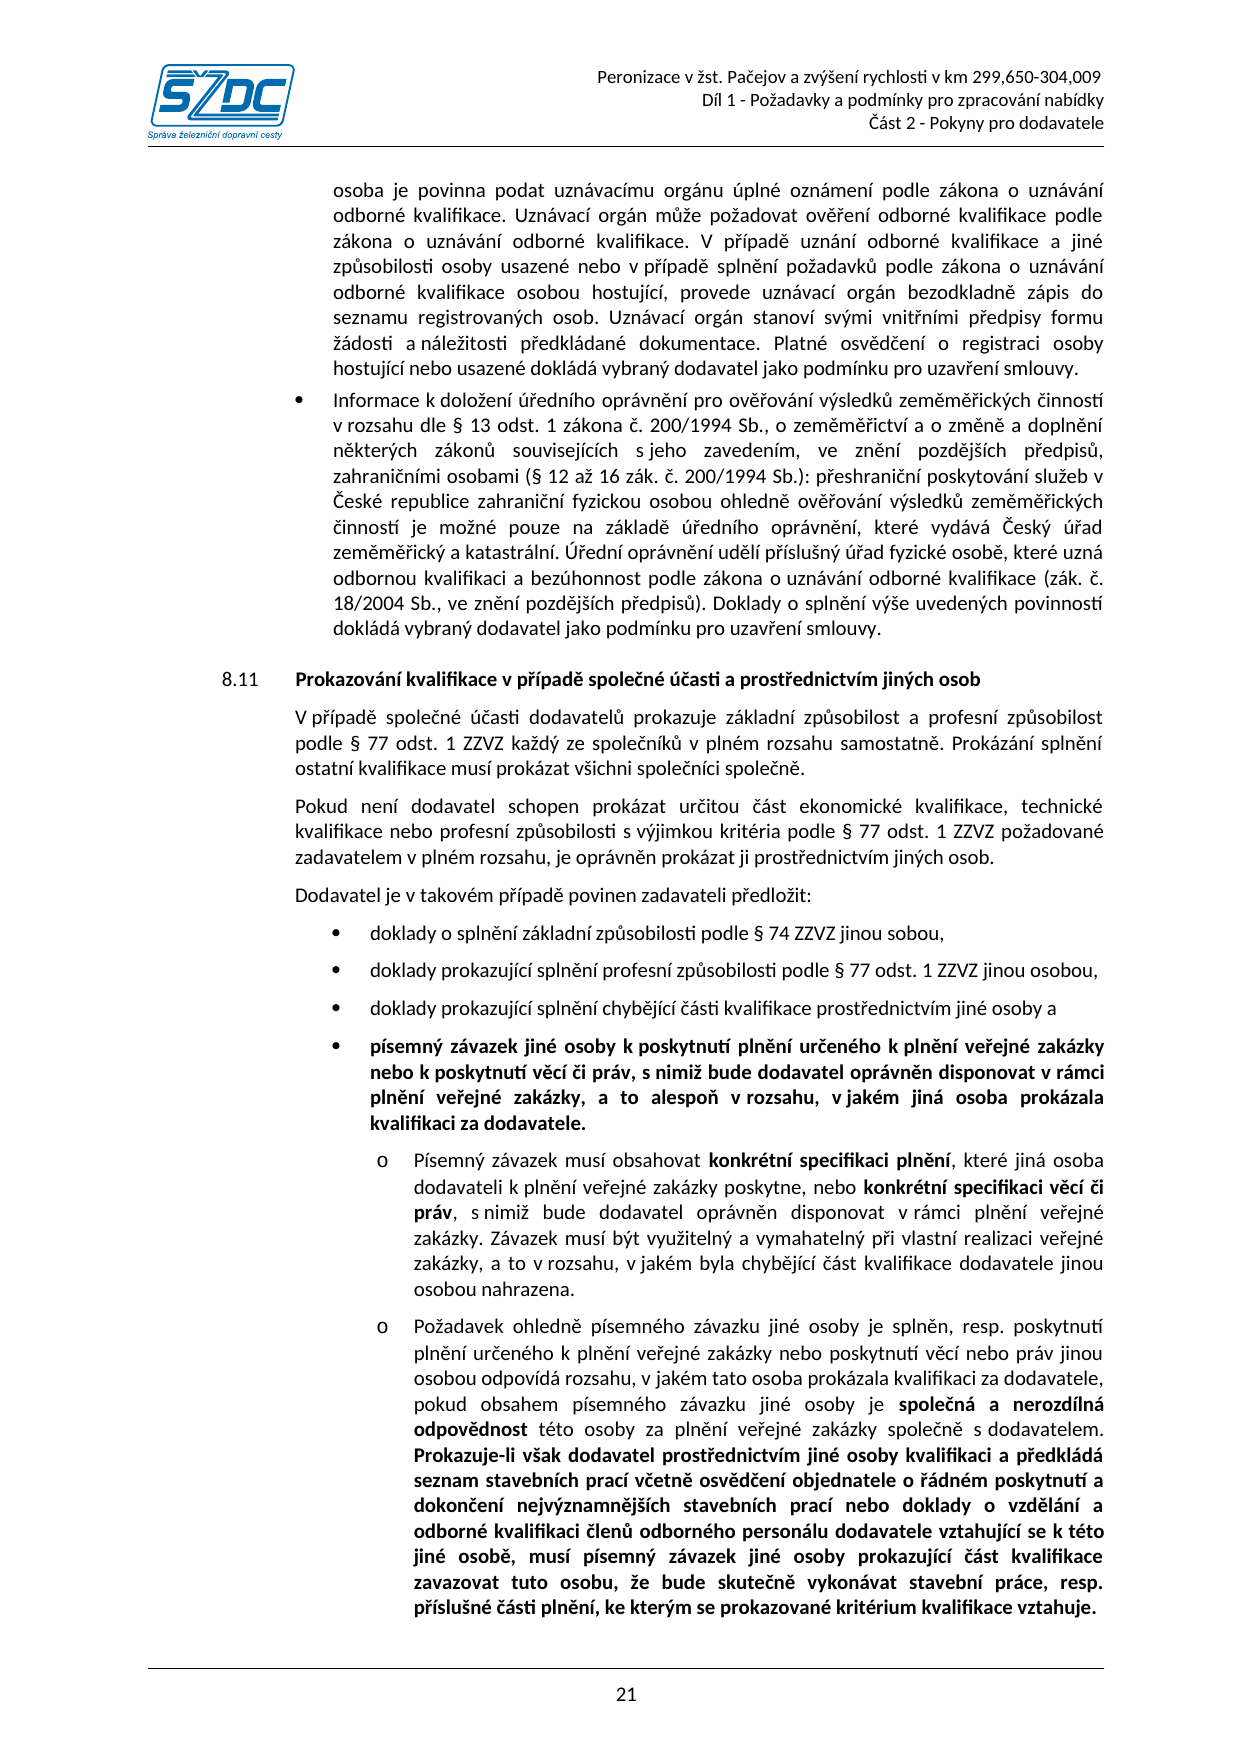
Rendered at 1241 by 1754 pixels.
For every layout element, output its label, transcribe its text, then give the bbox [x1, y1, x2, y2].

text V případě společné účasti dodavatelů prokazuje základní způsobilost a profesní způsobilost podle § 77 odst. 1 ZZVZ každý ze společníků v plném rozsahu samostatně. Prokázání splnění ostatní kvalifikace musí prokázat všichni společníci společně. [295, 704, 1104, 781]
text Dodavatel je v takovém případě povinen zadavateli předložit: [295, 882, 1104, 907]
list Informace k doložení úředního oprávnění pro ověřování výsledků zeměměřických činností v rozsahu dle § 13 odst. 1 zákona č. 200/1994 Sb., o zeměměřictví a o změně a doplnění některých zákonů souvisejících s jeho zavedením, ve znění pozdějších předpisů, zahraničními osobami (§ 12 až 16 zák. č. 200/1994 Sb.): přeshraniční poskytování služeb v České republice zahraniční fyzickou osobou ohledně ověřování výsledků zeměměřických činností je možné pouze na základě úředního oprávnění, které vydává Český úřad zeměměřický a katastrální. Úřední oprávnění udělí příslušný úřad fyzické osobě, které uzná odbornou kvalifikaci a bezúhonnost podle zákona o uznávání odborné kvalifikace (zák. č. 18/2004 Sb., ve znění pozdějších předpisů). Doklady o splnění výše uvedených povinností dokládá vybraný dodavatel jako podmínku pro uzavření smlouvy. [295, 387, 1104, 641]
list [295, 177, 1104, 381]
list Požadavek ohledně písemného závazku jiné osoby je splněn, resp. poskytnutí plnění určeného k plnění veřejné zakázky nebo poskytnutí věcí nebo práv jinou osobou odpovídá rozsahu, v jakém tato osoba prokázala kvalifikaci za dodavatele, pokud obsahem písemného závazku jiné osoby je společná a nerozdílná odpovědnost této osoby za plnění veřejné zakázky společně s dodavatelem. Prokazuje-li však dodavatel prostřednictvím jiné osoby kvalifikaci a předkládá seznam stavebních prací včetně osvědčení objednatele o řádném poskytnutí a dokončení nejvýznamnějších stavebních prací nebo doklady o vzdělání a odborné kvalifikaci členů odborného personálu dodavatele vztahující se k této jiné osobě, musí písemný závazek jiné osoby prokazující část kvalifikace zavazovat tuto osobu, že bude skutečně vykonávat stavební práce, resp. příslušné části plnění, ke kterým se prokazované kritérium kvalifikace vztahuje. [376, 1314, 1104, 1620]
list doklady prokazující splnění profesní způsobilosti podle § 77 odst. 1 ZZVZ jinou osobou, [332, 958, 1104, 983]
list doklady prokazující splnění chybějící části kvalifikace prostřednictvím jiné osoby a [332, 996, 1104, 1021]
list Písemný závazek musí obsahovat konkrétní specifikaci plnění, které jiná osoba dodavateli k plnění veřejné zakázky poskytne, nebo konkrétní specifikaci věcí či práv, s nimiž bude dodavatel oprávněn disponovat v rámci plnění veřejné zakázky. Závazek musí být využitelný a vymahatelný při vlastní realizaci veřejné zakázky, a to v rozsahu, v jakém byla chybějící část kvalifikace dodavatele jinou osobou nahrazena. [376, 1148, 1104, 1301]
list doklady o splnění základní způsobilosti podle § 74 ZZVZ jinou sobou, [332, 920, 1104, 945]
list Prokazování kvalifikace v případě společné účasti a prostřednictvím jiných osob [222, 666, 1104, 692]
list písemný závazek jiné osoby k poskytnutí plnění určeného k plnění veřejné zakázky nebo k poskytnutí věcí či práv, s nimiž bude dodavatel oprávněn disponovat v rámci plnění veřejné zakázky, a to alespoň v rozsahu, v jakém jiná osoba prokázala kvalifikaci za dodavatele. [332, 1033, 1104, 1135]
text Pokud není dodavatel schopen prokázat určitou část ekonomické kvalifikace, technické kvalifikace nebo profesní způsobilosti s výjimkou kritéria podle § 77 odst. 1 ZZVZ požadované zadavatelem v plném rozsahu, je oprávněn prokázat ji prostřednictvím jiných osob. [295, 793, 1104, 869]
